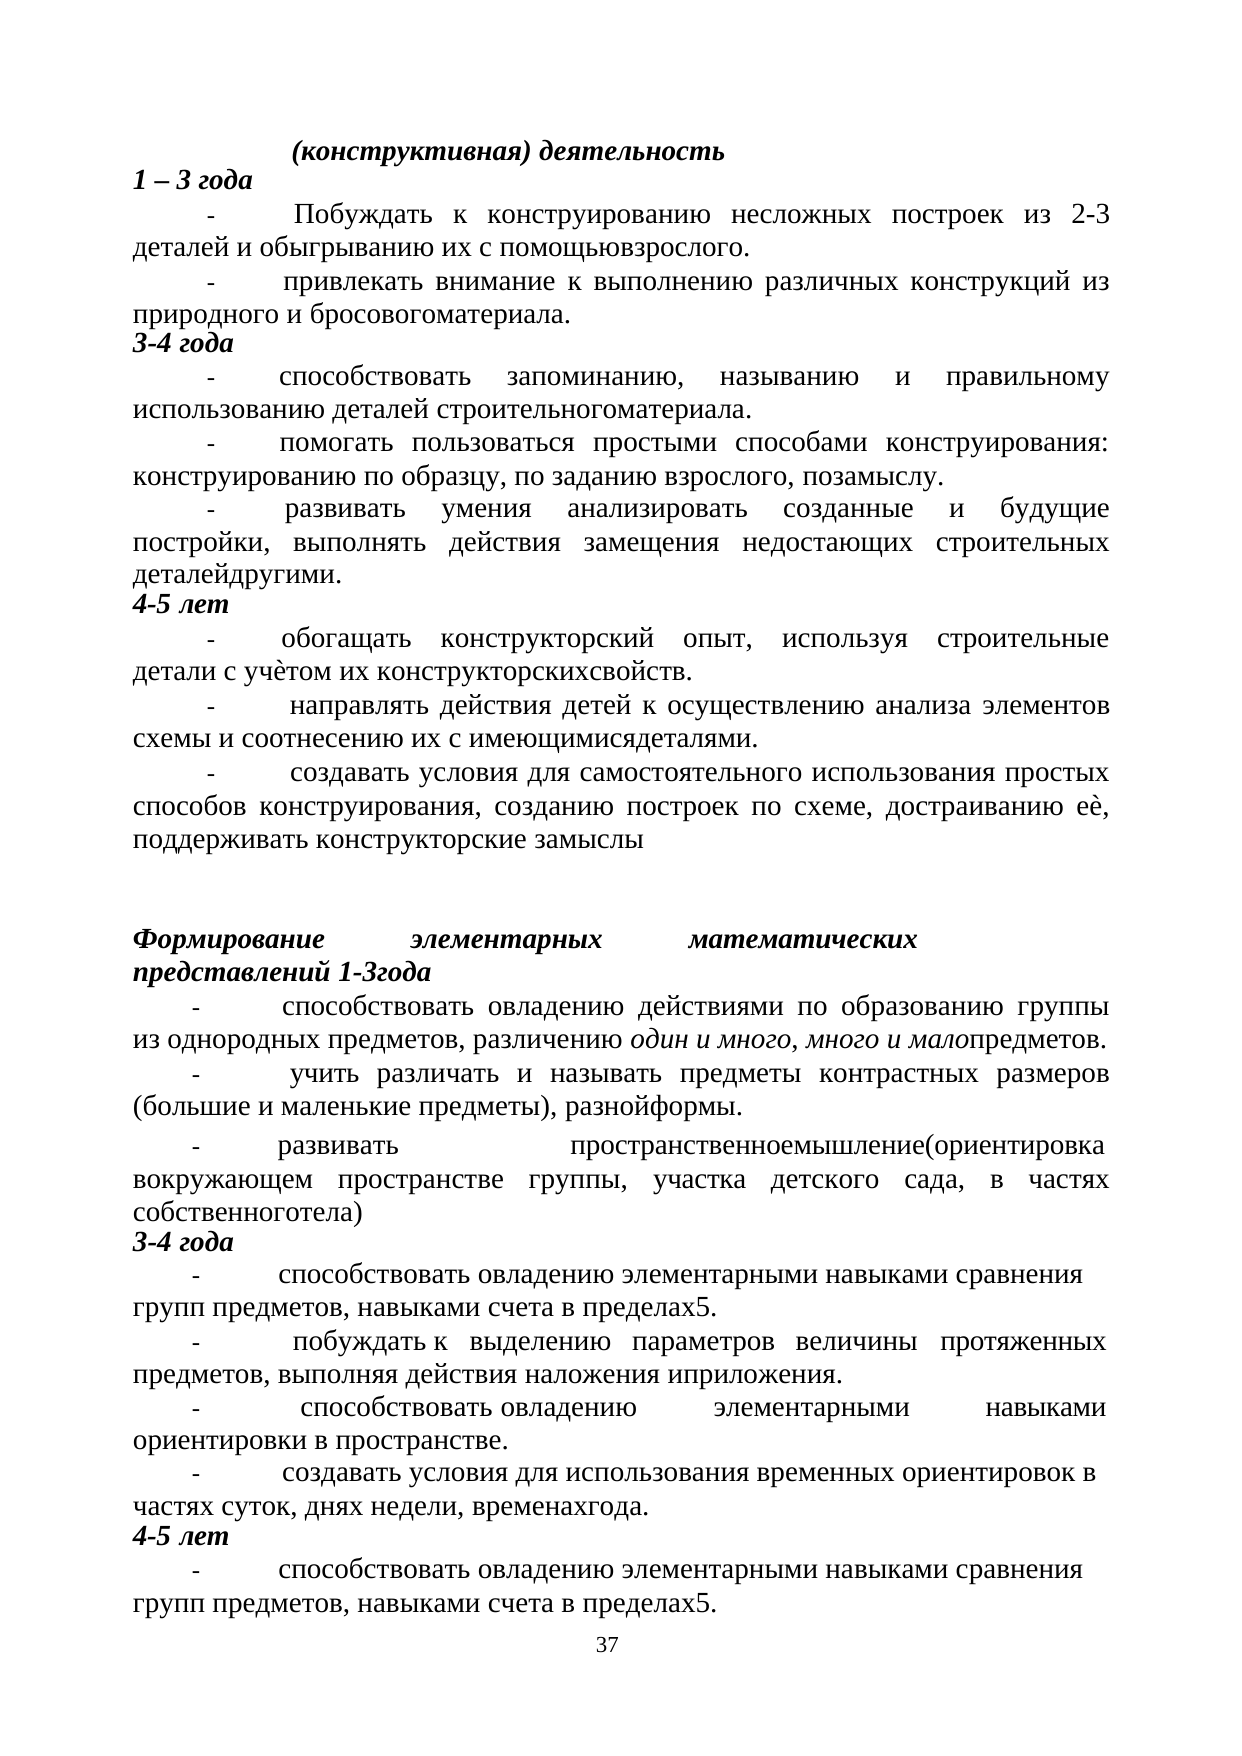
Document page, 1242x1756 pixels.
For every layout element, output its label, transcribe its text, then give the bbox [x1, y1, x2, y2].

list развивать пространственноемышление(ориентировка вокружающем пространстве группы, участка детского сада, в частях собственноготела) [133, 1127, 1110, 1228]
list побуждать к выделению параметров величины протяженных предметов, выполняя действия наложения иприложения. [133, 1323, 1111, 1390]
subtitle лет [133, 590, 1242, 620]
list направлять действия детей к осуществлению анализа элементов схемы и соотнесению их с имеющимисядеталями. [133, 687, 1111, 754]
list учить различать и называть предметы контрастных размеров (большие и маленькие предметы), разнойформы. [133, 1055, 1110, 1122]
list способствовать запоминанию, называнию и правильному использованию деталей строительногоматериала. [133, 359, 1110, 424]
list обогащать конструкторский опыт, используя строительные детали с учѐтом их конструкторскихсвойств. [133, 620, 1110, 687]
list развивать умения анализировать созданные и будущие постройки, выполнять действия замещения недостающих строительных деталейдругими. [133, 492, 1110, 590]
subtitle лет [133, 1521, 1242, 1551]
subtitle Формирование элементарных математических представлений 1-3года [133, 921, 920, 988]
list Побуждать к конструированию несложных построек из 2-3 деталей и обыгрыванию их с помощьювзрослого. [133, 196, 1111, 263]
subtitle года [133, 1228, 1242, 1257]
list способствовать овладению действиями по образованию группы из однородных предметов, различению один и много, много и малопредметов. [133, 988, 1110, 1055]
list способствовать овладению элементарными навыками сравнения групп предметов, навыками счета в пределах5. [133, 1551, 1109, 1618]
list привлекать внимание к выполнению различных конструкций из природного и бросовогоматериала. [133, 263, 1110, 330]
list создавать условия для использования временных ориентировок в частях суток, днях недели, временахгода. [133, 1456, 1109, 1521]
text 1 – 3 года [133, 162, 253, 196]
list способствовать овладению элементарными навыками сравнения групп предметов, навыками счета в пределах5. [133, 1257, 1109, 1323]
list способствовать овладению элементарными навыками ориентировки в пространстве. [133, 1390, 1109, 1456]
list помогать пользоваться простыми способами конструирования: конструированию по образцу, по заданию взрослого, позамыслу. [133, 424, 1109, 492]
text (конструктивная) деятельность [291, 133, 1242, 167]
subtitle года [133, 330, 1242, 359]
list создавать условия для самостоятельного использования простых способов конструирования, созданию построек по схеме, достраиванию еѐ, поддерживать конструкторские замыслы [133, 754, 1110, 855]
